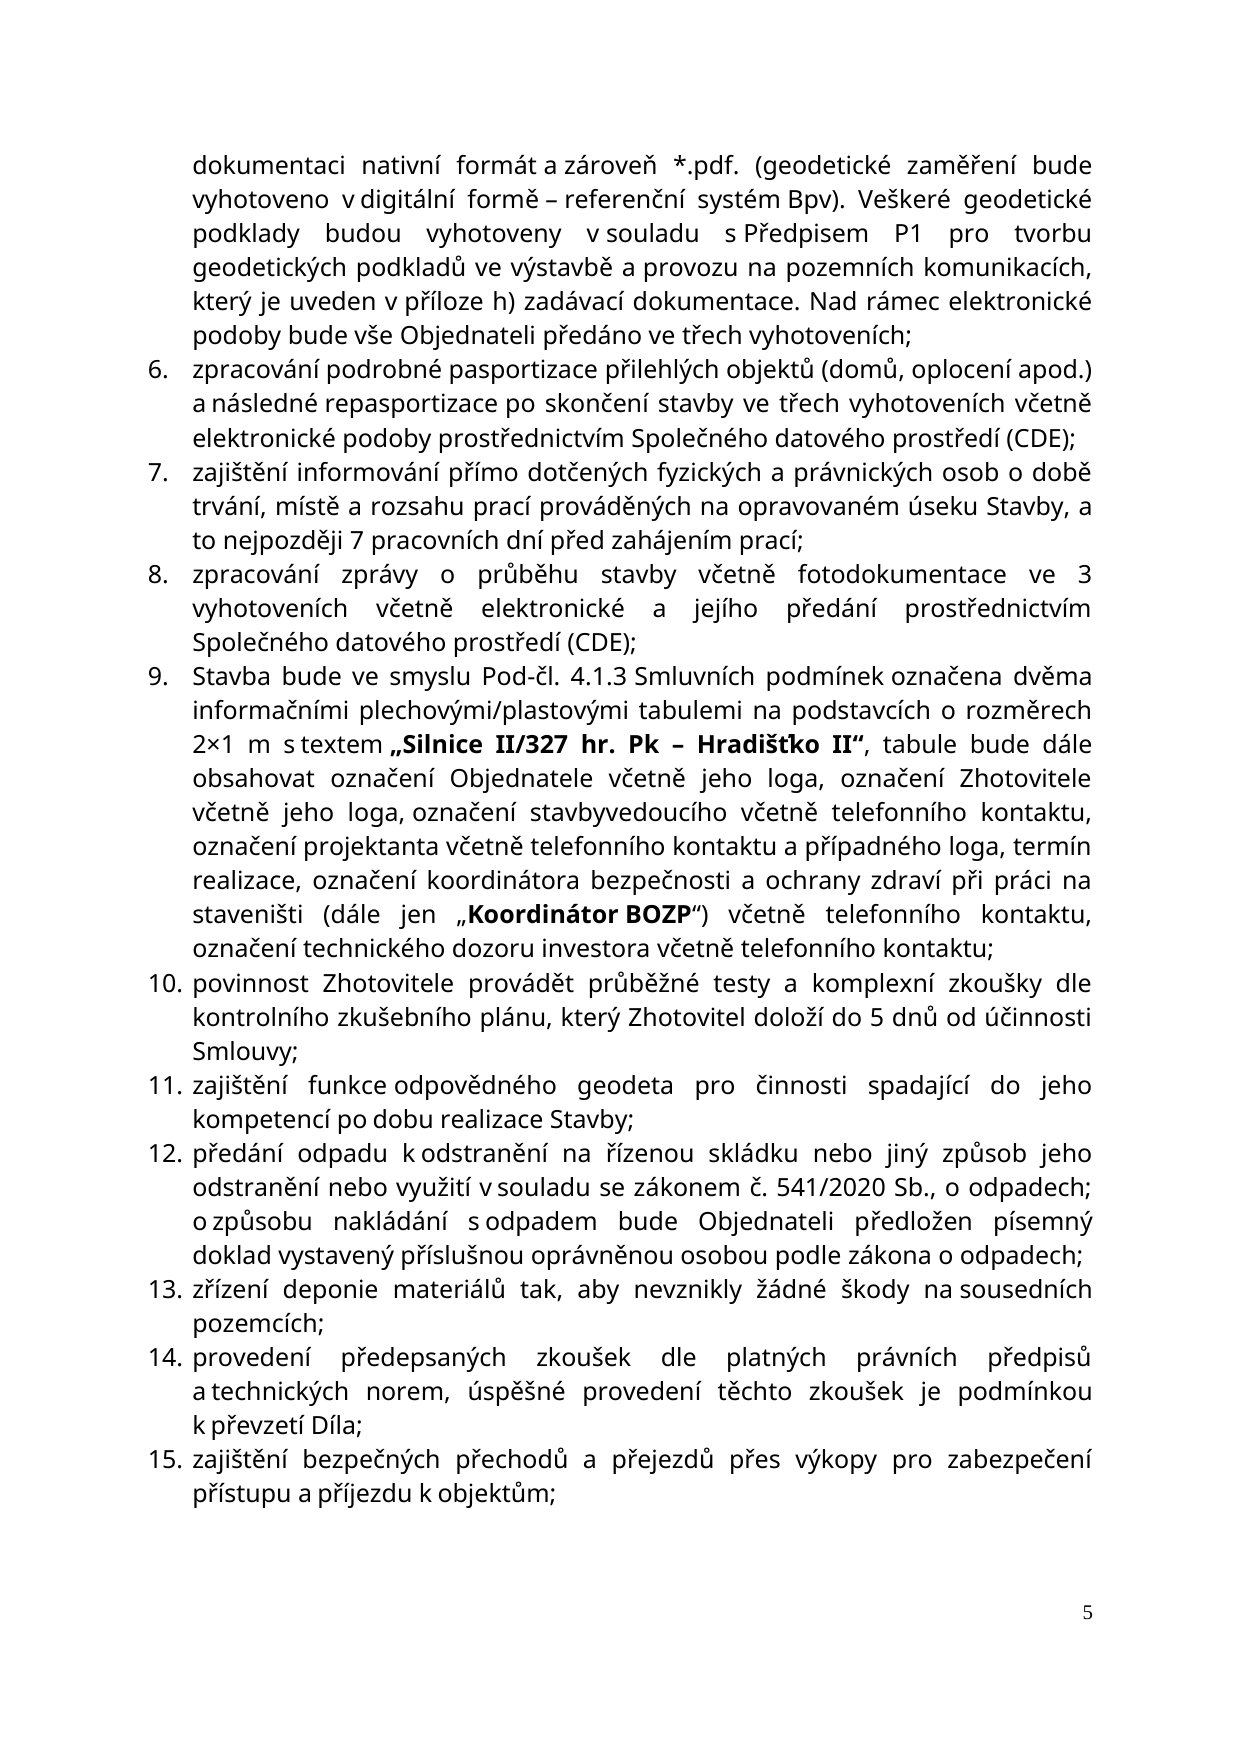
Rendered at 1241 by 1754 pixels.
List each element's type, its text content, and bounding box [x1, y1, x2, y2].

list zajištění funkce odpovědného geodeta pro činnosti spadající do jeho kompetencí po dobu realizace Stavby; [148, 1067, 1093, 1136]
list předání odpadu k odstranění na řízenou skládku nebo jiný způsob jeho odstranění nebo využití v souladu se zákonem č. 541/2020 Sb., o odpadech; o způsobu nakládání s odpadem bude Objednateli předložen písemný doklad vystavený příslušnou oprávněnou osobou podle zákona o odpadech; [148, 1136, 1093, 1272]
list zpracování zprávy o průběhu stavby včetně fotodokumentace ve 3 vyhotoveních včetně elektronické a jejího předání prostřednictvím Společného datového prostředí (CDE); [148, 556, 1093, 659]
list zajištění bezpečných přechodů a přejezdů přes výkopy pro zabezpečení přístupu a příjezdu k objektům; [148, 1442, 1093, 1510]
list zpracování podrobné pasportizace přilehlých objektů (domů, oplocení apod.) a následné repasportizace po skončení stavby ve třech vyhotoveních včetně elektronické podoby prostřednictvím Společného datového prostředí (CDE); [148, 352, 1093, 454]
list provedení předepsaných zkoušek dle platných právních předpisů a technických norem, úspěšné provedení těchto zkoušek je podmínkou k převzetí Díla; [148, 1340, 1093, 1442]
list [148, 148, 1093, 352]
list povinnost Zhotovitele provádět průběžné testy a komplexní zkoušky dle kontrolního zkušebního plánu, který Zhotovitel doloží do 5 dnů od účinnosti Smlouvy; [148, 965, 1093, 1067]
list zajištění informování přímo dotčených fyzických a právnických osob o době trvání, místě a rozsahu prací prováděných na opravovaném úseku Stavby, a to nejpozději 7 pracovních dní před zahájením prací; [148, 454, 1093, 556]
list zřízení deponie materiálů tak, aby nevznikly žádné škody na sousedních pozemcích; [148, 1272, 1093, 1340]
list Stavba bude ve smyslu Pod-čl. 4.1.3 Smluvních podmínek označena dvěma informačními plechovými/plastovými tabulemi na podstavcích o rozměrech 2×1 m s textem „Silnice II/327 hr. Pk – Hradišťko II“, tabule bude dále obsahovat označení Objednatele včetně jeho loga, označení Zhotovitele včetně jeho loga, označení stavbyvedoucího včetně telefonního kontaktu, označení projektanta včetně telefonního kontaktu a případného loga, termín realizace, označení koordinátora bezpečnosti a ochrany zdraví při práci na staveništi (dále jen „Koordinátor BOZP“) včetně telefonního kontaktu, označení technického dozoru investora včetně telefonního kontaktu; [148, 659, 1093, 965]
